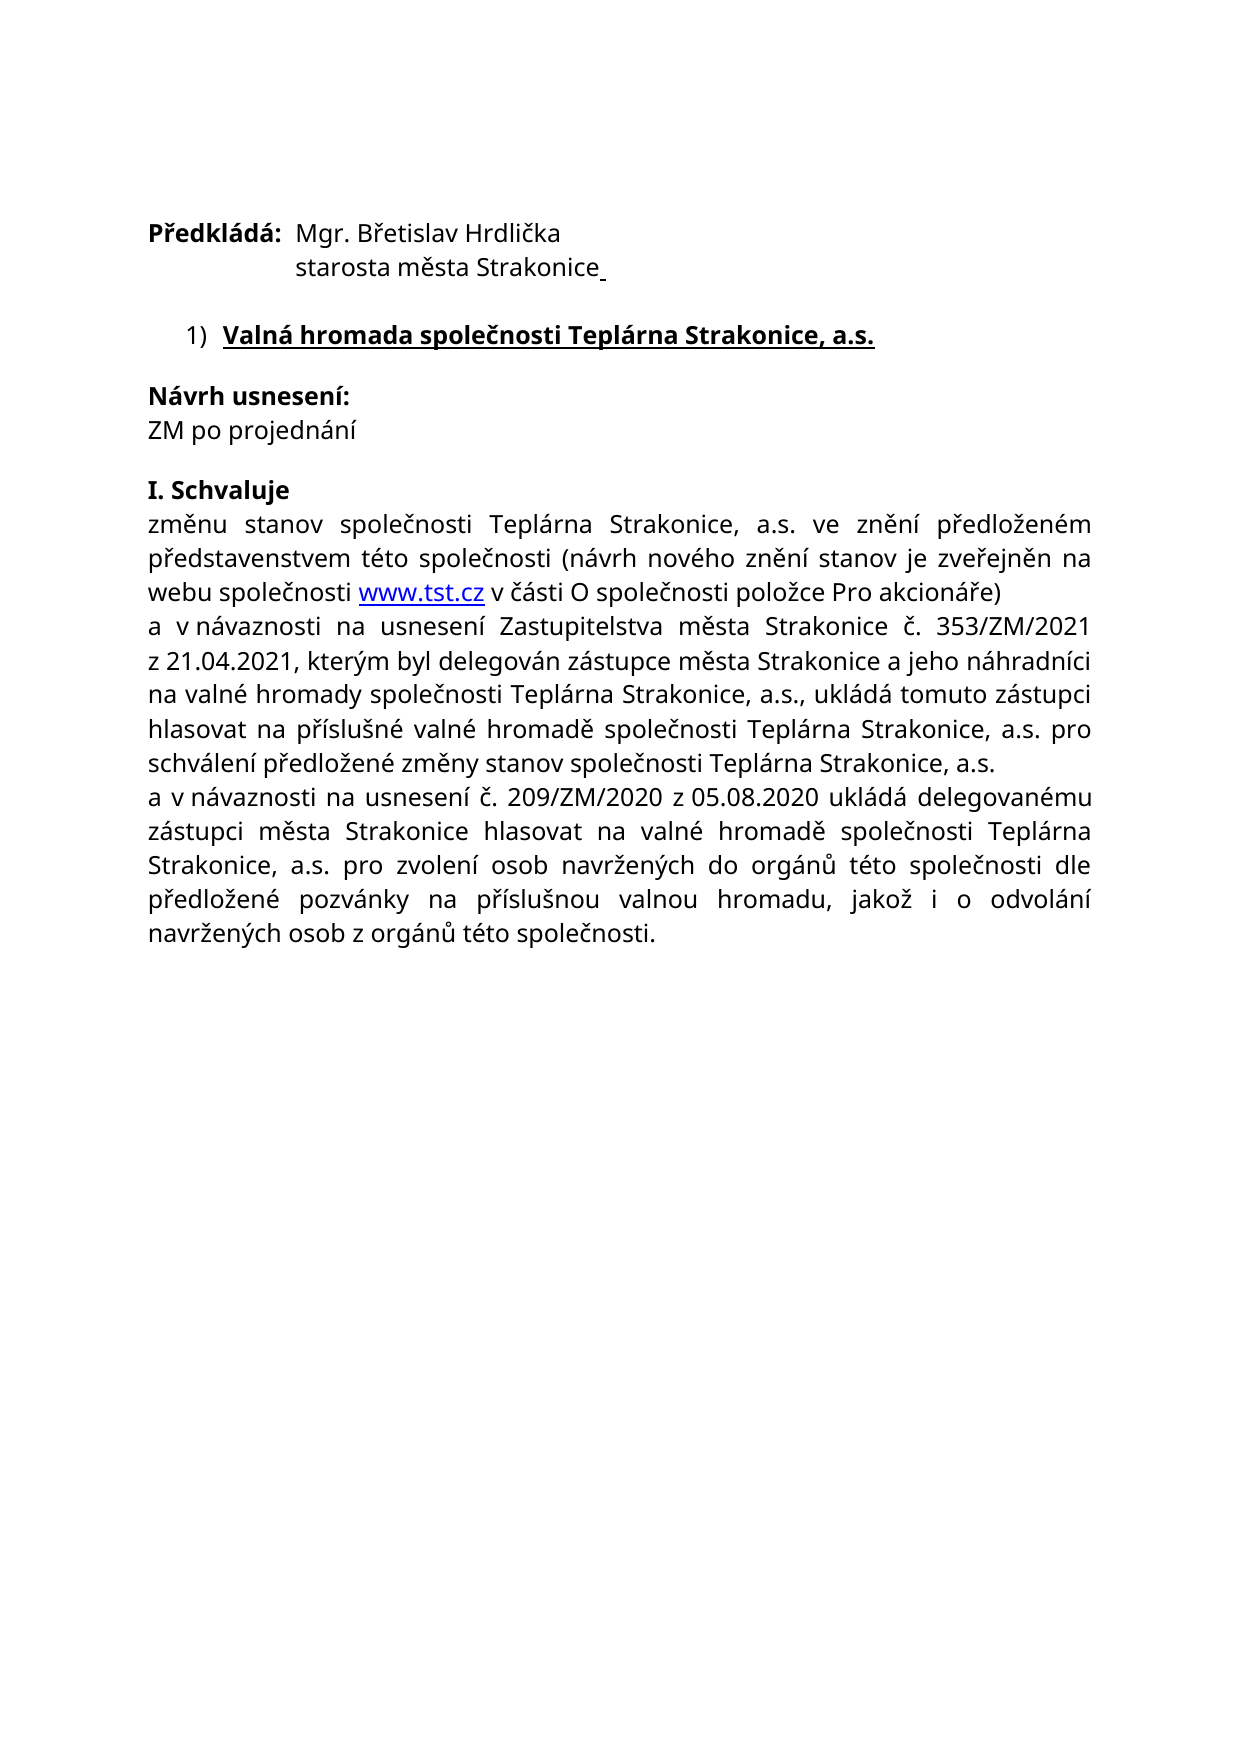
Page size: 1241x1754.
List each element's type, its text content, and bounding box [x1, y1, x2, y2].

text a v návaznosti na usnesení Zastupitelstva města Strakonice č. 353/ZM/2021 z 21.04.2021, kterým byl delegován zástupce města Strakonice a jeho náhradníci na valné hromady společnosti Teplárna Strakonice, a.s., ukládá tomuto zástupci hlasovat na příslušné valné hromadě společnosti Teplárna Strakonice, a.s. pro schválení předložené změny stanov společnosti Teplárna Strakonice, a.s. [148, 609, 1093, 779]
text a v návaznosti na usnesení č. 209/ZM/2020 z 05.08.2020 ukládá delegovanému zástupci města Strakonice hlasovat na valné hromadě společnosti Teplárna Strakonice, a.s. pro zvolení osob navržených do orgánů této společnosti dle předložené pozvánky na příslušnou valnou hromadu, jakož i o odvolání navržených osob z orgánů této společnosti. [148, 779, 1093, 950]
text starosta města Strakonice [148, 250, 1093, 284]
text změnu stanov společnosti Teplárna Strakonice, a.s. ve znění předloženém představenstvem této společnosti (návrh nového znění stanov je zveřejněn na webu společnosti www.tst.cz v části O společnosti položce Pro akcionáře) [148, 507, 1093, 609]
text Předkládá: Mgr. Břetislav Hrdlička [148, 216, 1093, 250]
list Valná hromada společnosti Teplárna Strakonice, a.s. [185, 318, 1093, 352]
text I. Schvaluje [148, 473, 1093, 507]
text ZM po projednání [148, 412, 1093, 446]
text Návrh usnesení: [148, 378, 1093, 412]
